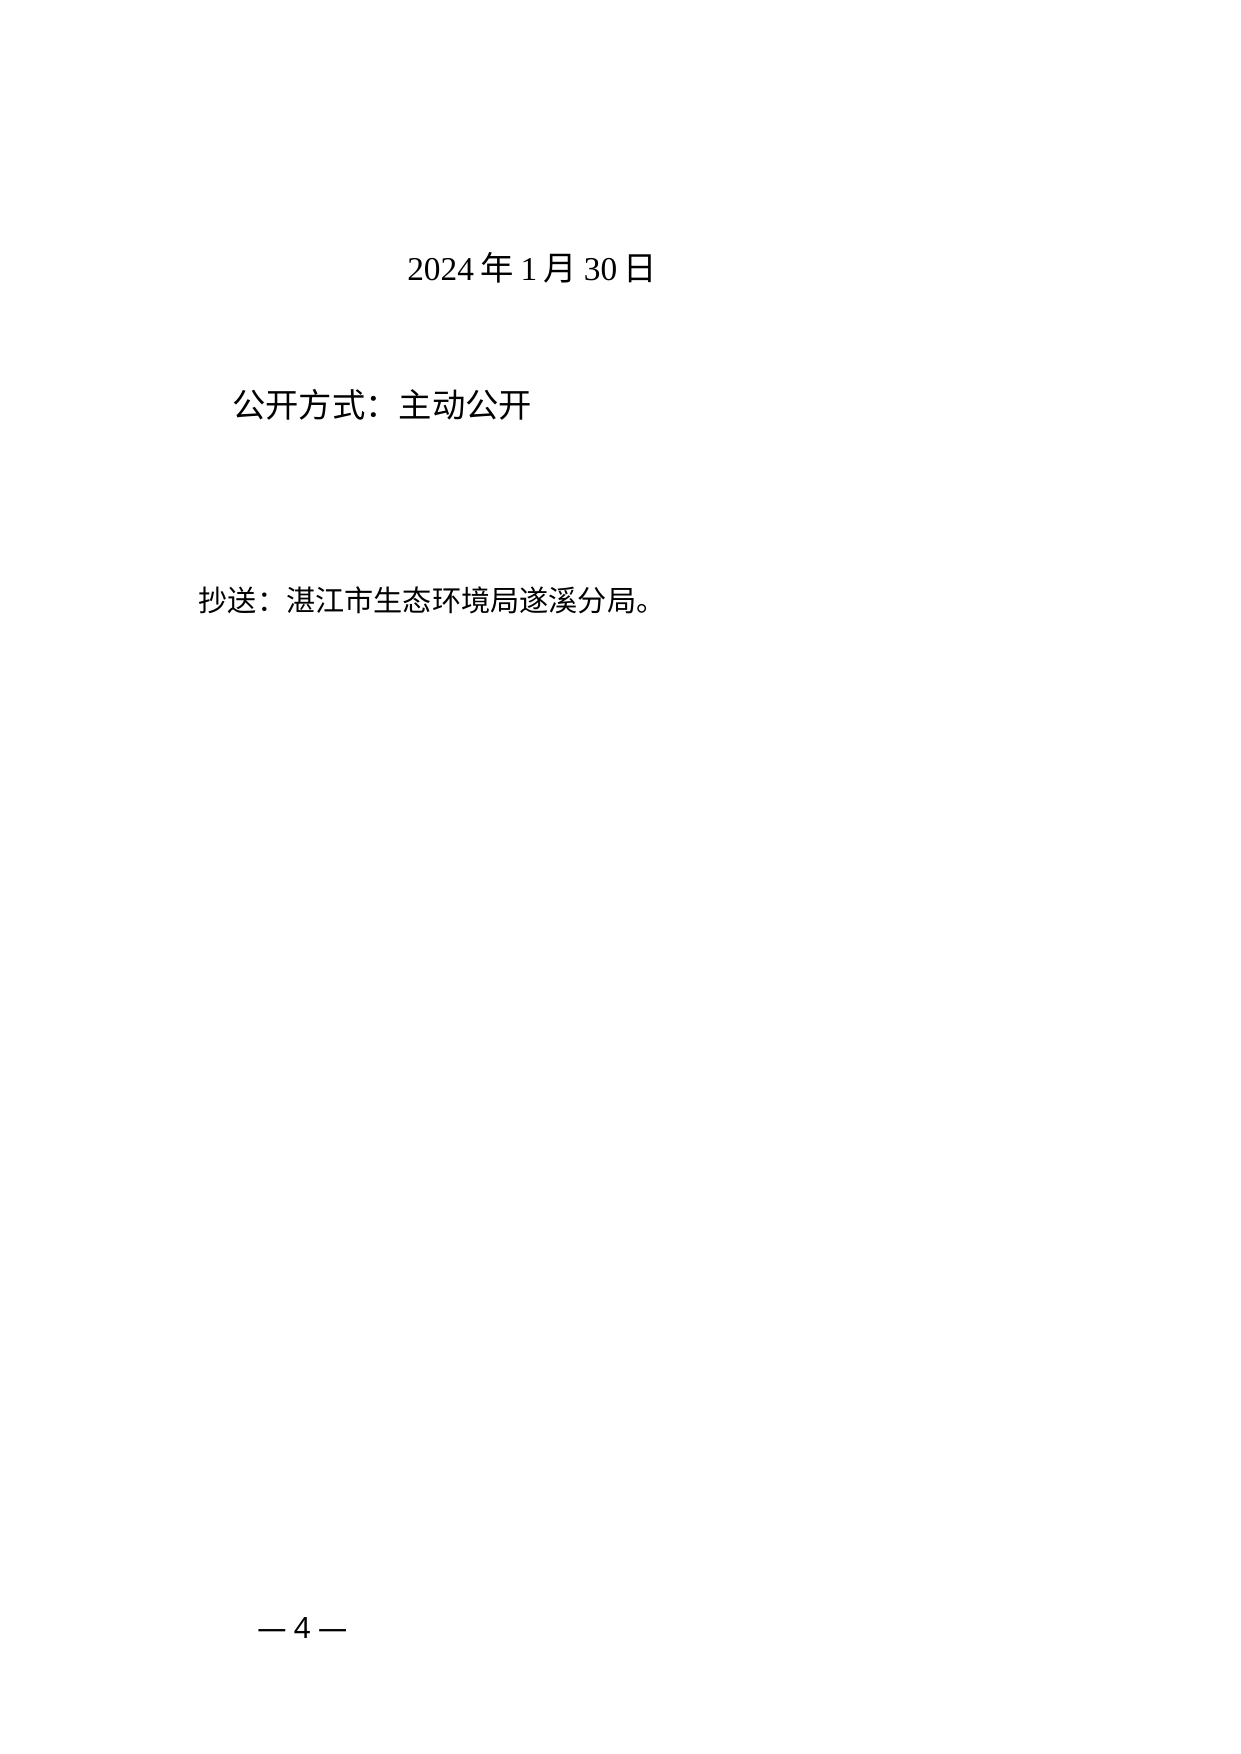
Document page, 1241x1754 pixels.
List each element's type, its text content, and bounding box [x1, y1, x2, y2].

text 公开方式：主动公开 [165, 371, 1087, 436]
text 抄送：湛江市生态环境局遂溪分局。 [165, 566, 1087, 631]
list 2024年1月30日 [165, 233, 1087, 298]
